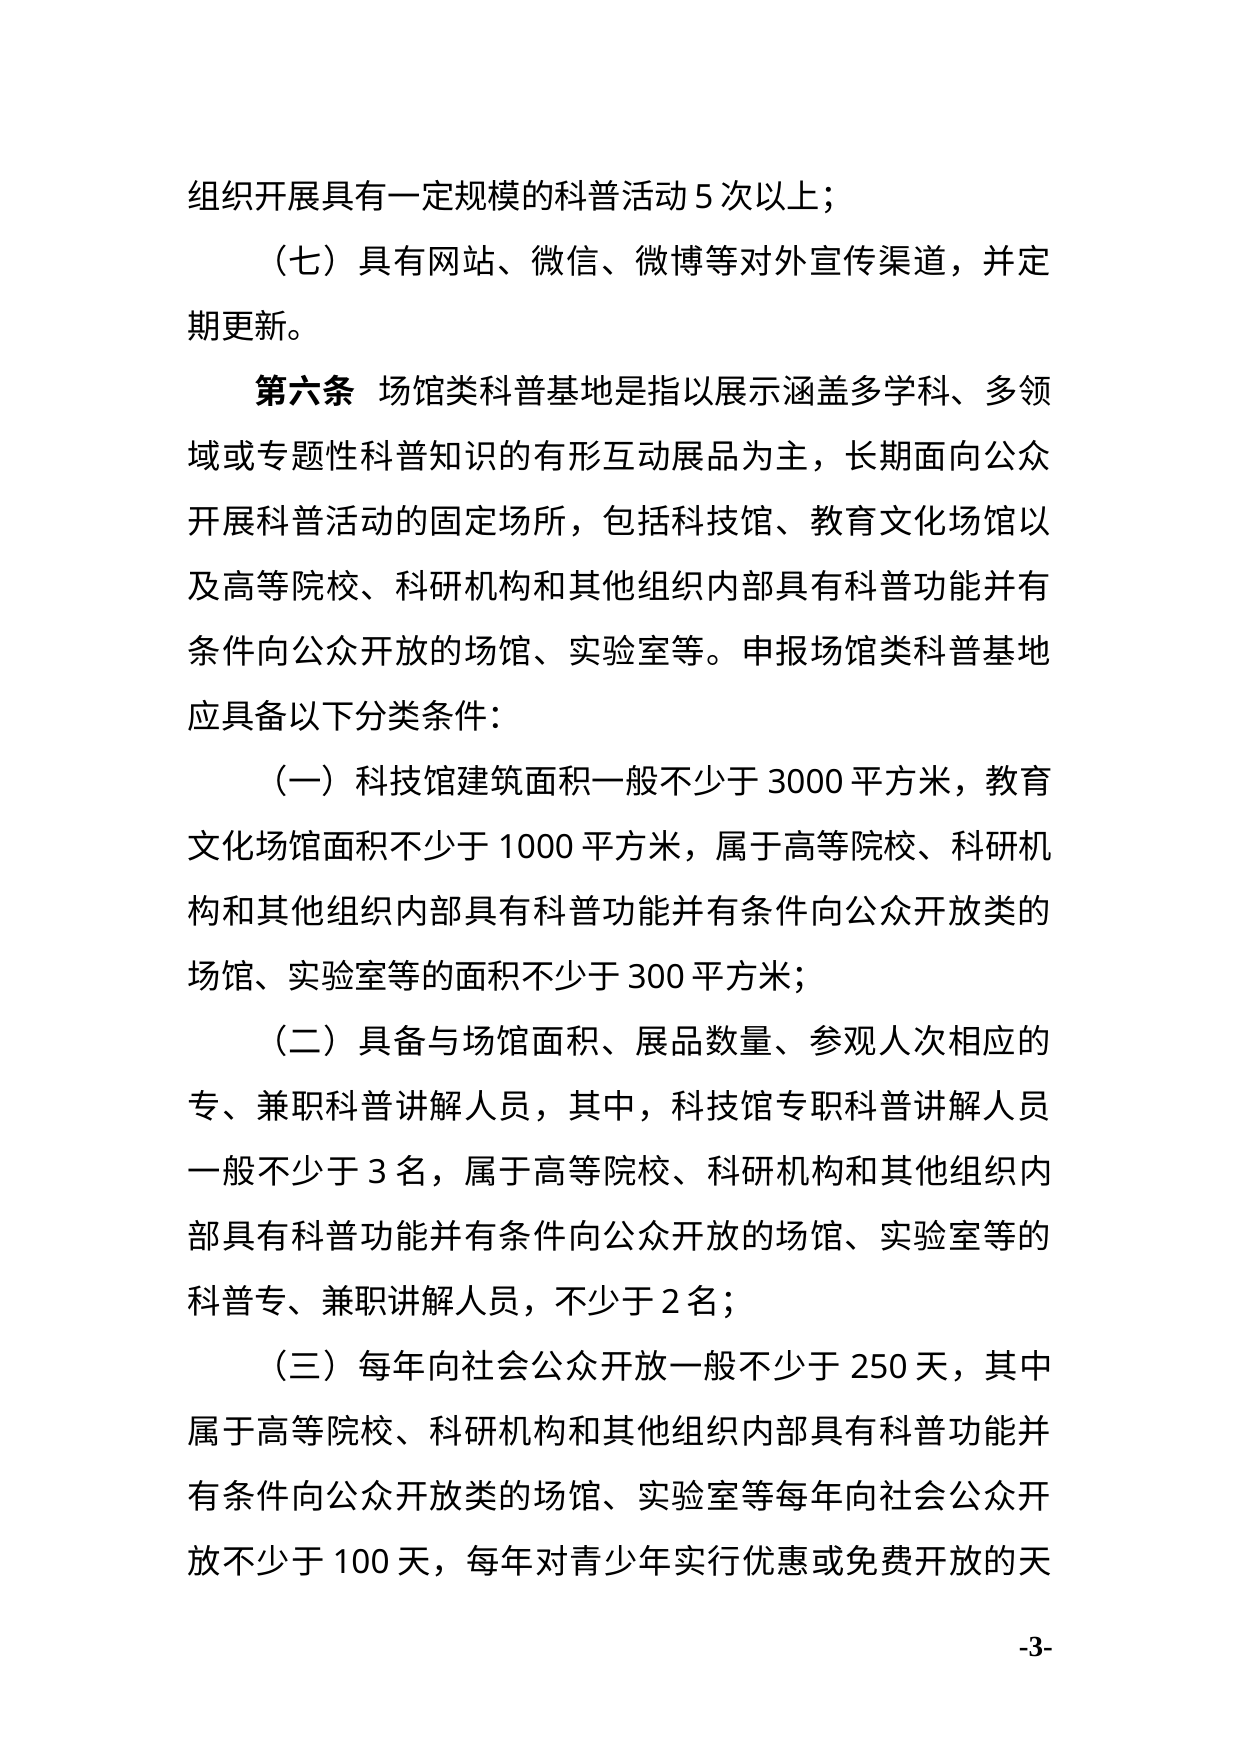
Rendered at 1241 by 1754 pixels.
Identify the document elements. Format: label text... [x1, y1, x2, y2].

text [187, 162, 1053, 227]
text （七）具有网站、微信、微博等对外宣传渠道，并定期更新。 [187, 227, 1053, 357]
text 第六条 场馆类科普基地是指以展示涵盖多学科、多领域或专题性科普知识的有形互动展品为主，长期面向公众开展科普活动的固定场所，包括科技馆、教育文化场馆以及高等院校、科研机构和其他组织内部具有科普功能并有条件向公众开放的场馆、实验室等。申报场馆类科普基地应具备以下分类条件： [187, 357, 1053, 747]
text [187, 1332, 1053, 1592]
text （一）科技馆建筑面积一般不少于3000平方米，教育文化场馆面积不少于1000平方米，属于高等院校、科研机构和其他组织内部具有科普功能并有条件向公众开放类的场馆、实验室等的面积不少于300平方米； [187, 747, 1053, 1007]
text （二）具备与场馆面积、展品数量、参观人次相应的专、兼职科普讲解人员，其中，科技馆专职科普讲解人员一般不少于3名，属于高等院校、科研机构和其他组织内部具有科普功能并有条件向公众开放的场馆、实验室等的科普专、兼职讲解人员，不少于2名； [187, 1007, 1053, 1332]
